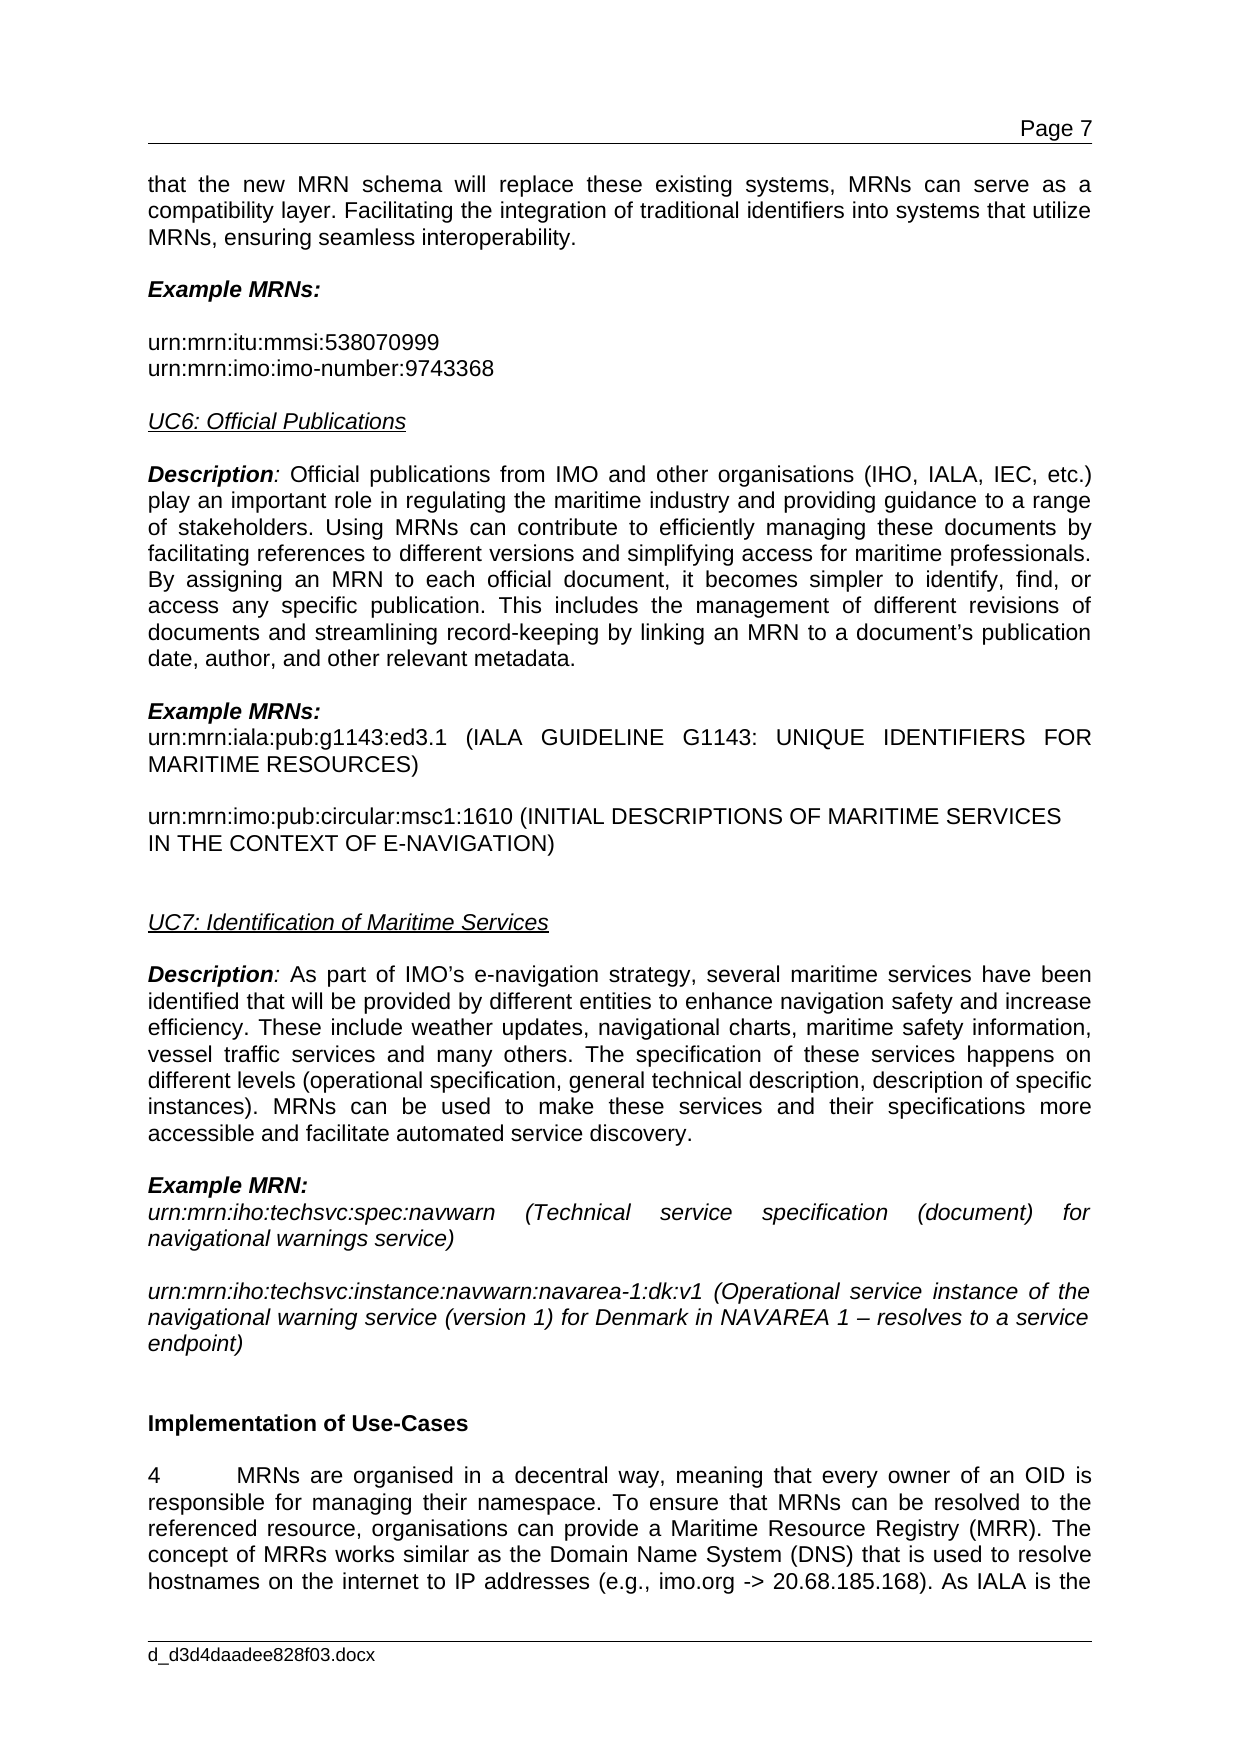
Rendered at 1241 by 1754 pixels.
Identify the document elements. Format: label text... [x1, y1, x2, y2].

text Description: As part of IMO’s e-navigation strategy, several maritime services have been identified that will be provided by different entities to enhance navigation safety and increase efficiency. These include weather updates, navigational charts, maritime safety information, vessel traffic services and many others. The specification of these services happens on different levels (operational specification, general technical description, description of specific instances). MRNs can be used to make these services and their specifications more accessible and facilitate automated service discovery. [148, 961, 1092, 1146]
text urn:mrn:itu:mmsi:538070999 [148, 329, 1092, 355]
text urn:mrn:iho:techsvc:spec:navwarn (Technical service specification (document) for navigational warnings service) [148, 1199, 1092, 1251]
text Example MRNs: [148, 276, 1092, 303]
text urn:mrn:iho:techsvc:instance:navwarn:navarea-1:dk:v1 (Operational service instance of the navigational warning service (version 1) for Denmark in NAVAREA 1 – resolves to a service endpoint) [148, 1278, 1092, 1357]
subtitle Implementation of Use-Cases [148, 1409, 1092, 1436]
subtitle UC7: Identification of Maritime Services [148, 909, 1092, 935]
text Description: Official publications from IMO and other organisations (IHO, IALA, IEC, etc.) play an important role in regulating the maritime industry and providing guidance to a range of stakeholders. Using MRNs can contribute to efficiently managing these documents by facilitating references to different versions and simplifying access for maritime professionals. By assigning an MRN to each official document, it becomes simpler to identify, find, or access any specific publication. This includes the management of different revisions of documents and streamlining record-keeping by linking an MRN to a document’s publication date, author, and other relevant metadata. [148, 461, 1092, 672]
text Example MRN: [148, 1172, 1092, 1199]
text urn:mrn:imo:imo-number:9743368 [148, 355, 1092, 382]
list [148, 1462, 1092, 1594]
text IN THE CONTEXT OF E-NAVIGATION) [148, 830, 1092, 856]
text Example MRNs: [148, 698, 1092, 724]
subtitle UC6: Official Publications [148, 408, 1092, 434]
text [148, 171, 1092, 250]
text urn:mrn:iala:pub:g1143:ed3.1 (IALA GUIDELINE G1143: UNIQUE IDENTIFIERS FOR MARITIME RESOURCES) [148, 724, 1092, 777]
text urn:mrn:imo:pub:circular:msc1:1610 (INITIAL DESCRIPTIONS OF MARITIME SERVICES [148, 803, 1092, 830]
